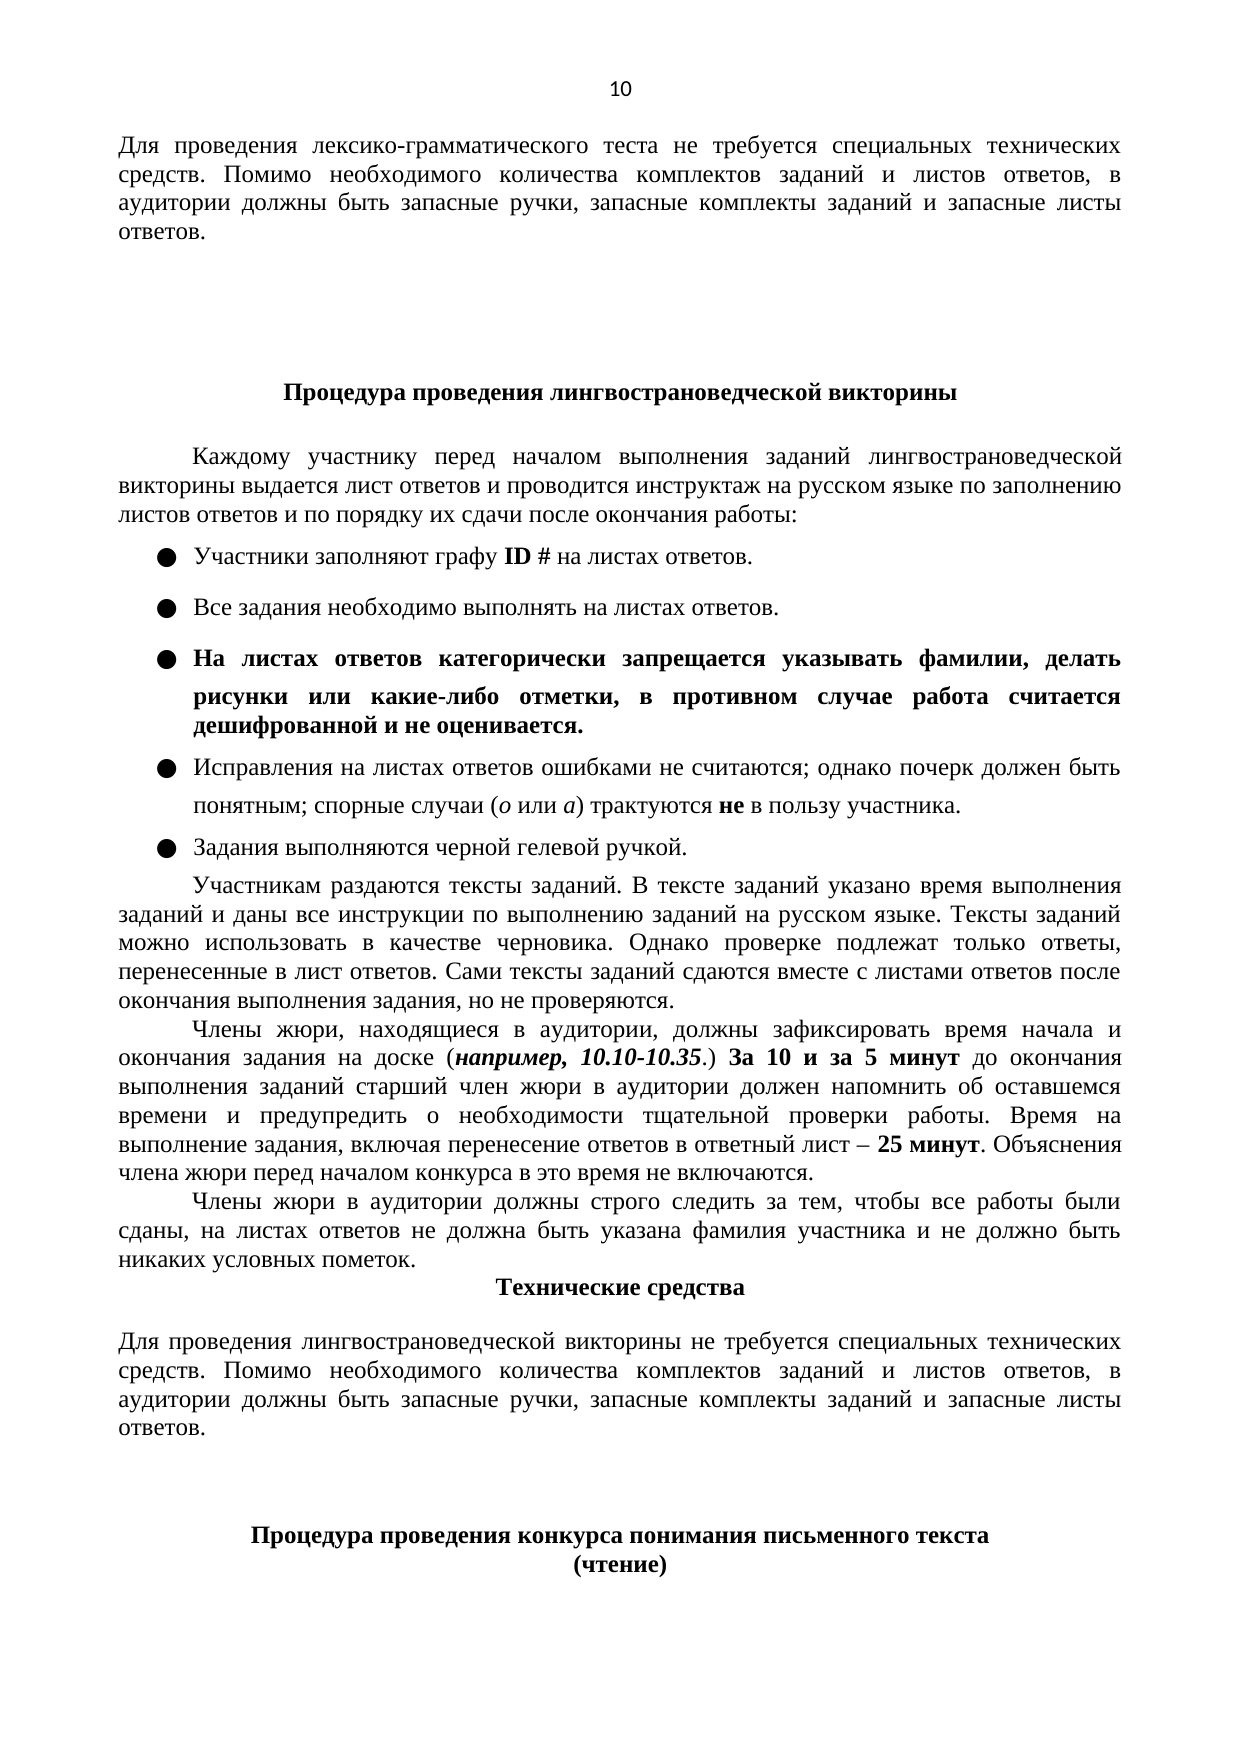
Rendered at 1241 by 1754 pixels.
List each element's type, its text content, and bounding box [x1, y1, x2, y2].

text Участникам раздаются тексты заданий. В тексте заданий указано время выполнения заданий и даны все инструкции по выполнению заданий на русском языке. Тексты заданий можно использовать в качестве черновика. Однако проверке подлежат только ответы, перенесенные в лист ответов. Сами тексты заданий сдаются вместе с листами ответов после окончания выполнения задания, но не проверяются. [118, 870, 1122, 1014]
list Участники заполняют графу ID # на листах ответов. [156, 527, 1122, 579]
text Процедура проведения лингвострановедческой викторины [118, 377, 1122, 406]
text Каждому участнику перед началом выполнения заданий лингвострановедческой викторины выдается лист ответов и проводится инструктаж на русском языке по заполнению листов ответов и по порядку их сдачи после окончания работы: [118, 441, 1122, 527]
text Процедура проведения конкурса понимания письменного текста [118, 1520, 1122, 1549]
text Члены жюри, находящиеся в аудитории, должны зафиксировать время начала и окончания задания на доске (например, 10.10-10.35.) За 10 и за 5 минут до окончания выполнения заданий старший член жюри в аудитории должен напомнить об оставшемся времени и предупредить о необходимости тщательной проверки работы. Время на выполнение задания, включая перенесение ответов в ответный лист – 25 минут. Объяснения члена жюри перед началом конкурса в это время не включаются. [118, 1014, 1122, 1186]
text Для проведения лексико-грамматического теста не требуется специальных технических средств. Помимо необходимого количества комплектов заданий и листов ответов, в аудитории должны быть запасные ручки, запасные комплекты заданий и запасные листы ответов. [118, 130, 1122, 245]
list Задания выполняются черной гелевой ручкой. [156, 819, 1122, 870]
list На листах ответов категорически запрещается указывать фамилии, делать рисунки или какие-либо отметки, в противном случае работа считается дешифрованной и не оценивается. [156, 630, 1122, 739]
list Исправления на листах ответов ошибками не считаются; однако почерк должен быть понятным; спорные случаи (о или а) трактуются не в пользу участника. [156, 739, 1122, 819]
list Все задания необходимо выполнять на листах ответов. [156, 579, 1122, 630]
text Технические средства [118, 1272, 1122, 1301]
text (чтение) [118, 1549, 1122, 1577]
text Члены жюри в аудитории должны строго следить за тем, чтобы все работы были сданы, на листах ответов не должна быть указана фамилия участника и не должно быть никаких условных пометок. [118, 1186, 1122, 1272]
text Для проведения лингвострановедческой викторины не требуется специальных технических средств. Помимо необходимого количества комплектов заданий и листов ответов, в аудитории должны быть запасные ручки, запасные комплекты заданий и запасные листы ответов. [118, 1326, 1122, 1441]
